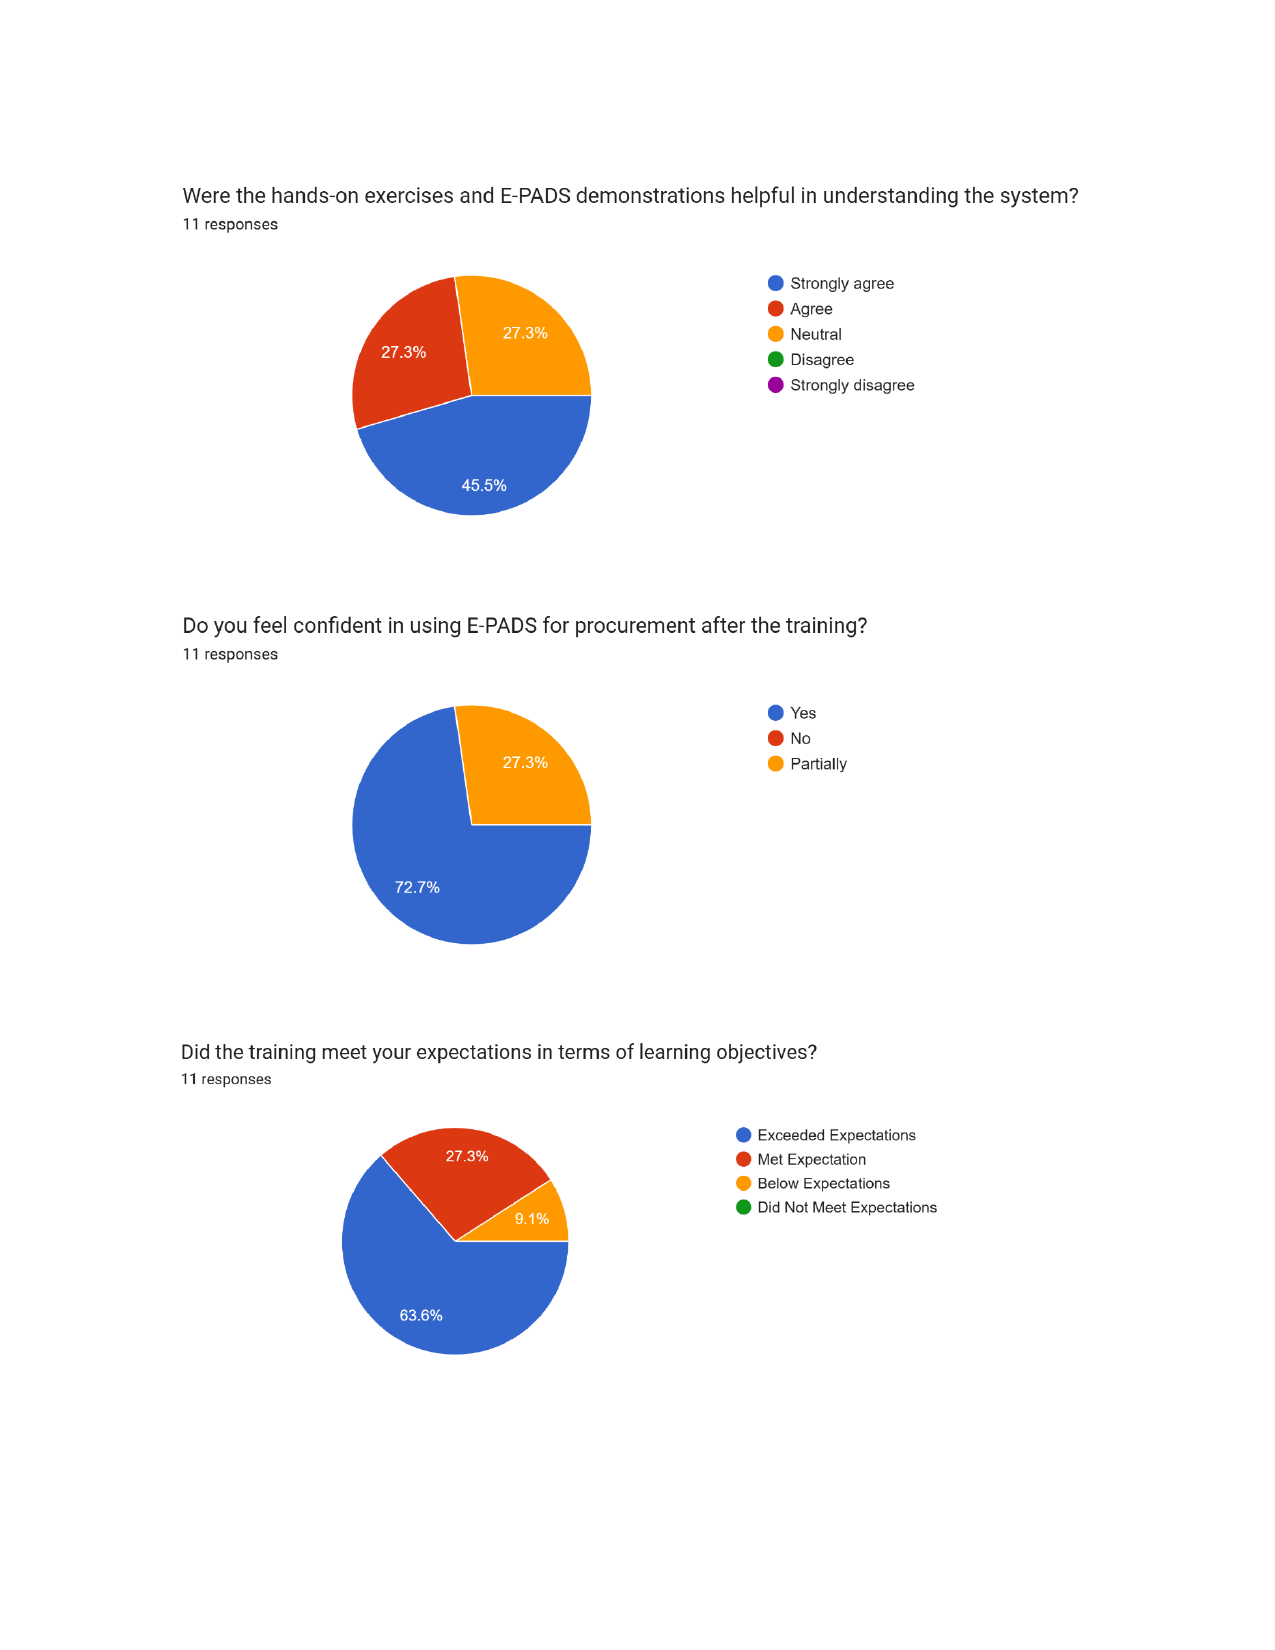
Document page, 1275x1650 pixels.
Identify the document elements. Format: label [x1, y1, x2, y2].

picture [150, 1008, 1075, 1398]
picture [150, 579, 1125, 990]
picture [150, 150, 1125, 561]
